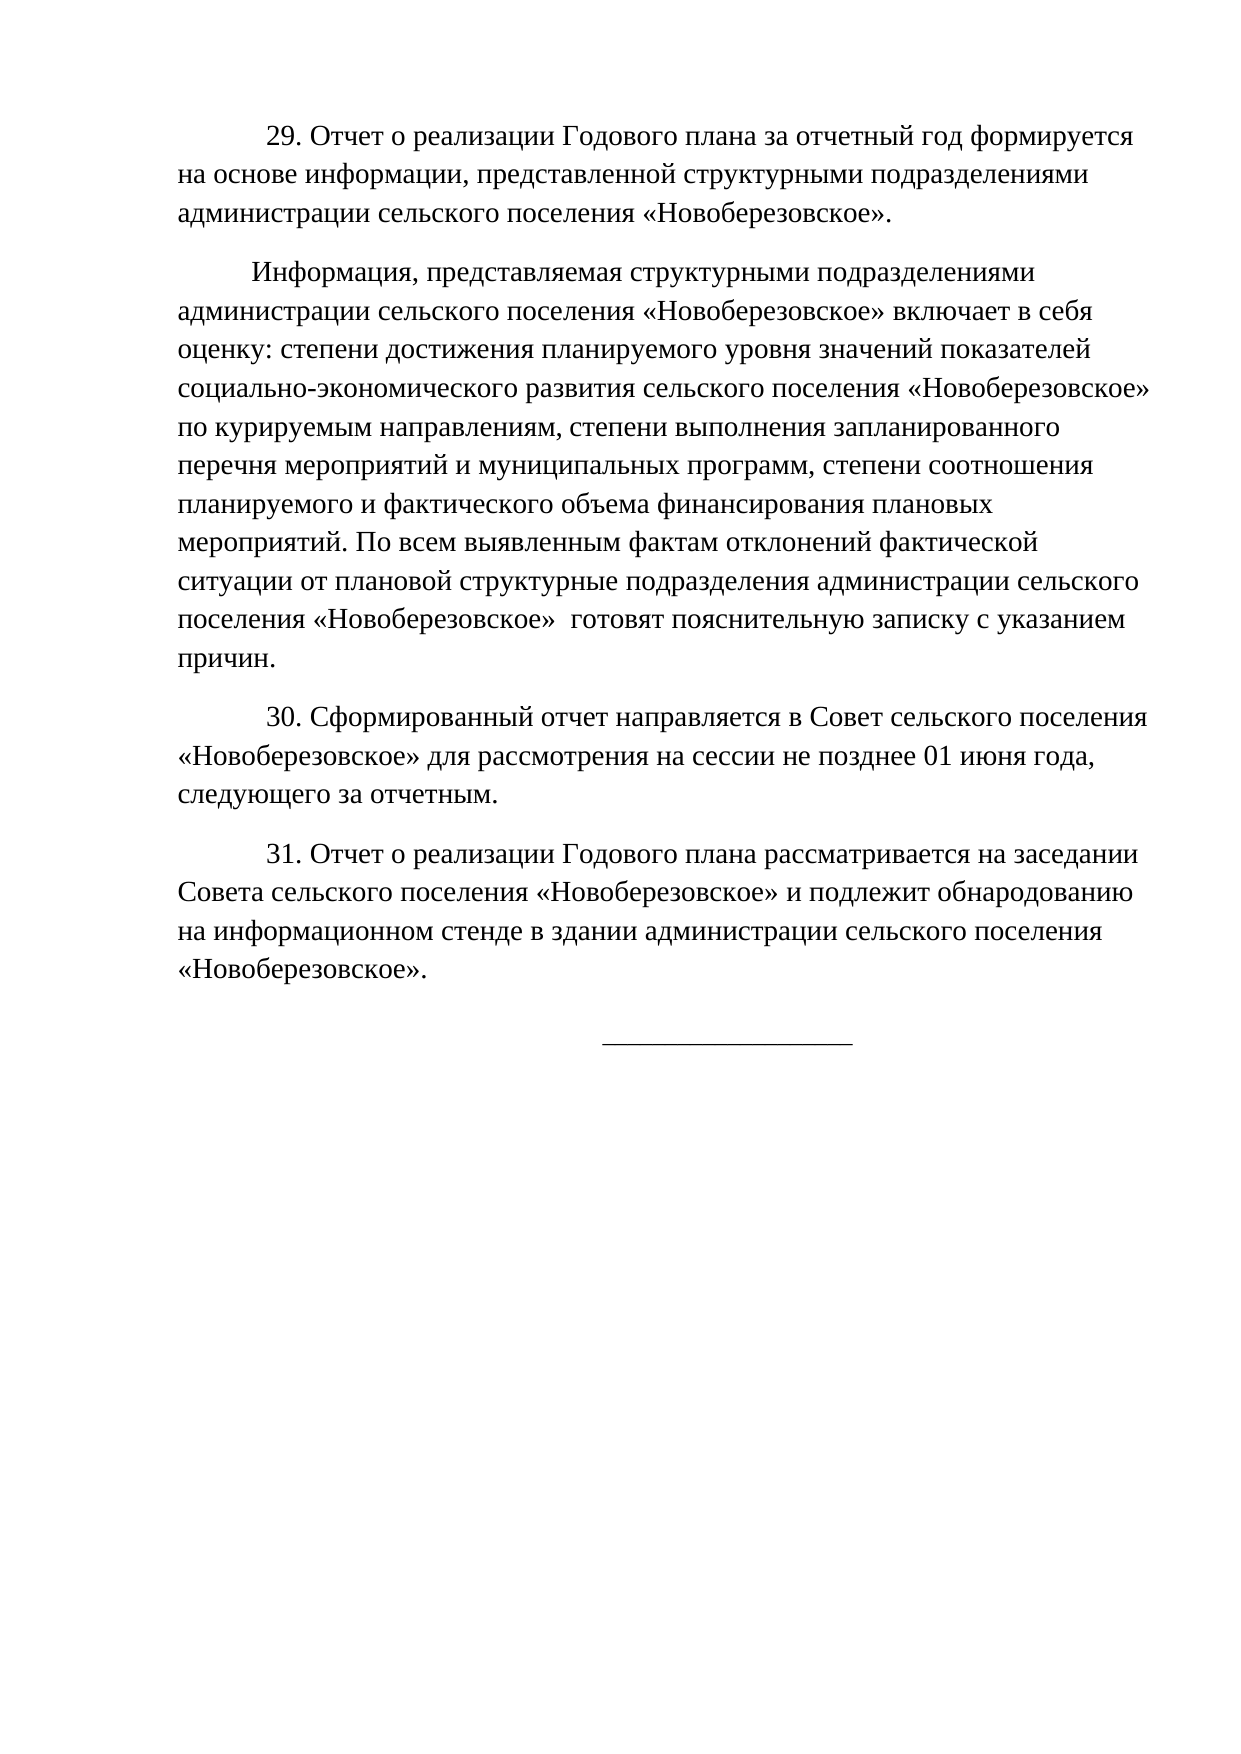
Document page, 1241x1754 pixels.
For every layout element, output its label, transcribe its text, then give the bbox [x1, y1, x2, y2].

text 30. Сформированный отчет направляется в Совет сельского поселения «Новоберезовское» для рассмотрения на сессии не позднее 01 июня года, следующего за отчетным. [177, 699, 1152, 810]
text 31. Отчет о реализации Годового плана рассматривается на заседании Совета сельского поселения «Новоберезовское» и подлежит обнародованию на информационном стенде в здании администрации сельского поселения «Новоберезовское». [177, 836, 1152, 985]
text 29. Отчет о реализации Годового плана за отчетный год формируется на основе информации, представленной структурными подразделениями администрации сельского поселения «Новоберезовское». [177, 118, 1152, 229]
text ____________________ [303, 1019, 1152, 1048]
text Информация, представляемая структурными подразделениями администрации сельского поселения «Новоберезовское» включает в себя оценку: степени достижения планируемого уровня значений показателей социально-экономического развития сельского поселения «Новоберезовское» по курируемым направлениям, степени выполнения запланированного перечня мероприятий и муниципальных программ, степени соотношения планируемого и фактического объема финансирования плановых мероприятий. По всем выявленным фактам отклонений фактической ситуации от плановой структурные подразделения администрации сельского поселения «Новоберезовское» готовят пояснительную записку с указанием причин. [177, 254, 1152, 673]
